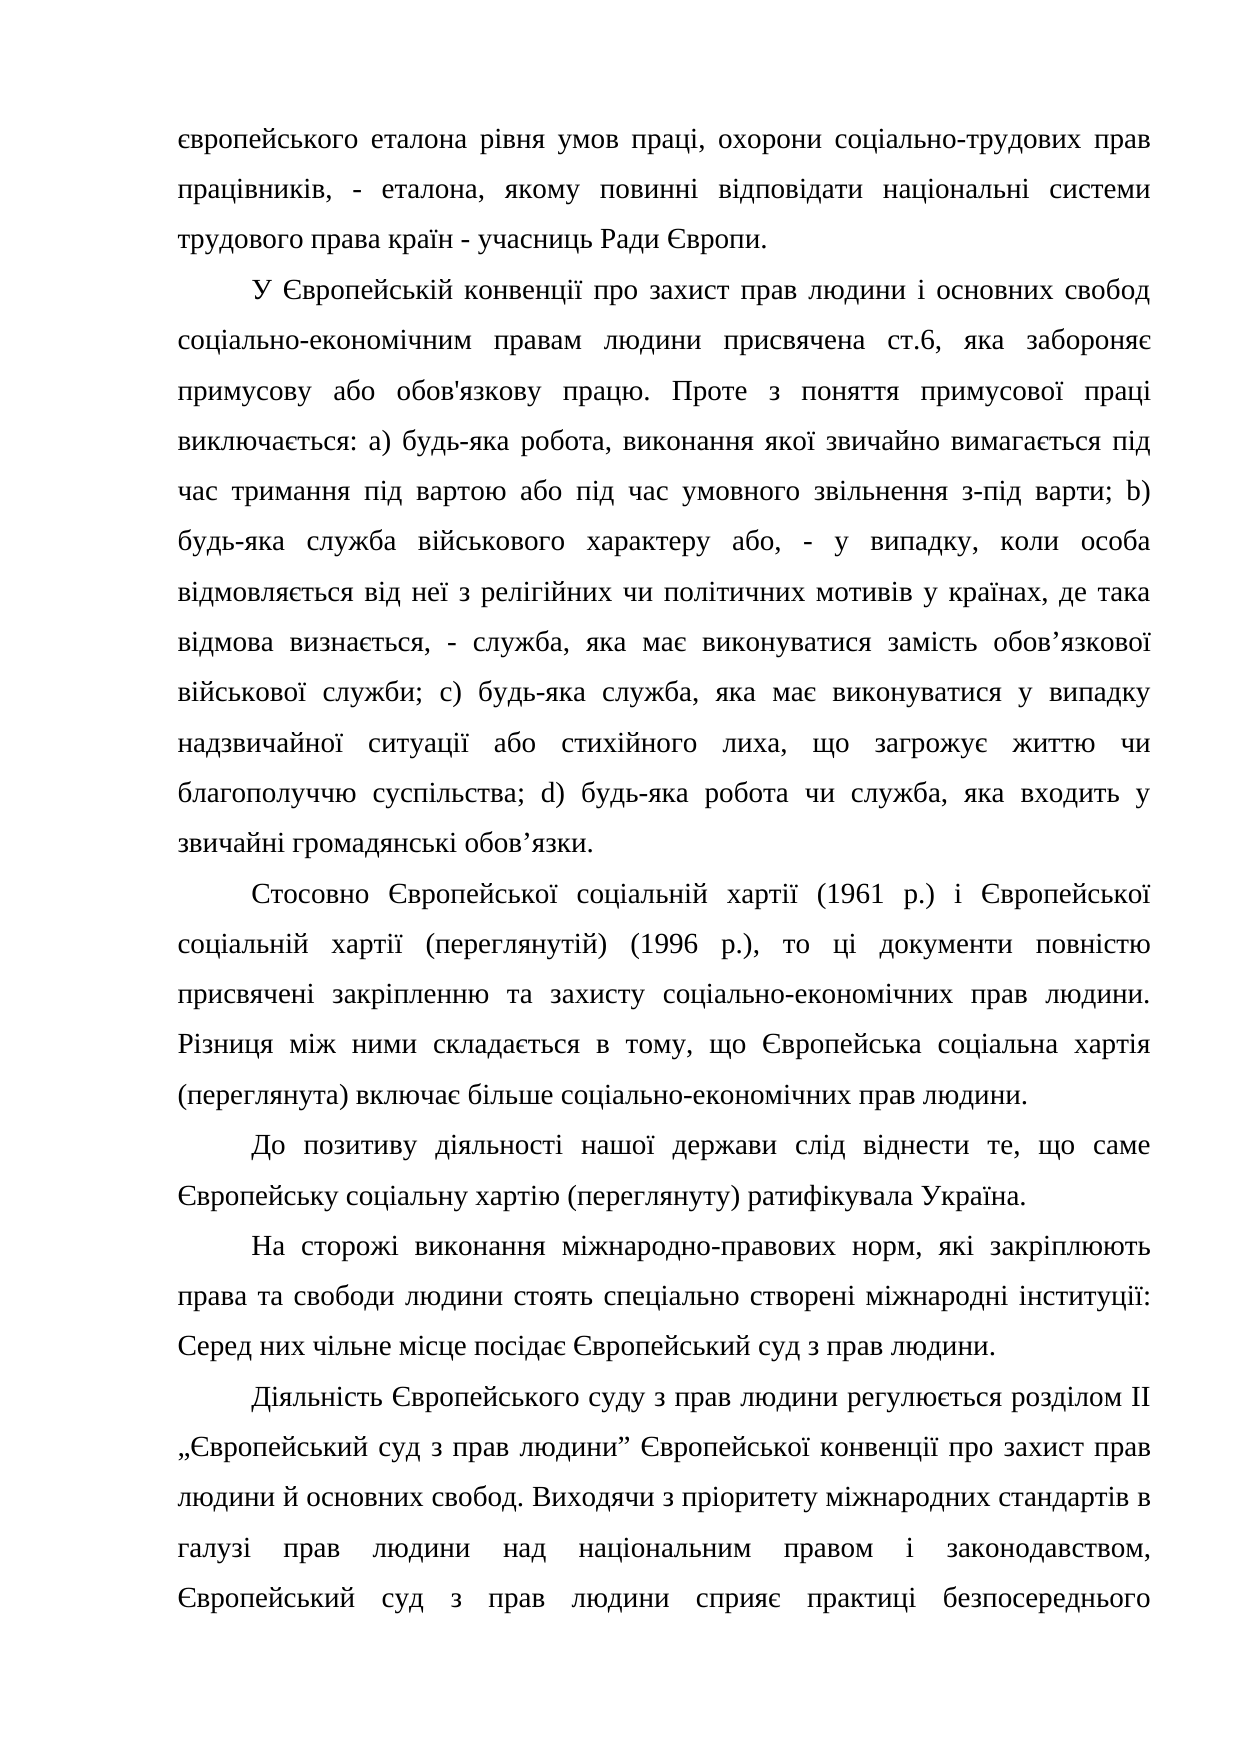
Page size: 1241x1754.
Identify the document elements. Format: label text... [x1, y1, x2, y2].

text До позитиву діяльності нашої держави слід віднести те, що саме Європейську соціальну хартію (переглянуту) ратифікувала Україна. [177, 1127, 1152, 1211]
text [177, 121, 1152, 255]
text У Європейській конвенції про захист прав людини і основних свобод соціально-економічним правам людини присвячена ст.6, яка забороняє примусову або обов'язкову працю. Проте з поняття примусової праці виключається: a) будь-яка робота, виконання якої звичайно вимагається під час тримання під вартою або під час умовного звільнення з-під варти; b) будь-яка служба військового характеру або, - у випадку, коли особа відмовляється від неї з релігійних чи політичних мотивів у країнах, де така відмова визнається, - служба, яка має виконуватися замість обов’язкової військової служби; c) будь-яка служба, яка має виконуватися у випадку надзвичайної ситуації або стихійного лиха, що загрожує життю чи благополуччю суспільства; d) будь-яка робота чи служба, яка входить у звичайні громадянські обов’язки. [177, 272, 1152, 859]
text Стосовно Європейської соціальній хартії (1961 р.) і Європейської соціальній хартії (переглянутій) (1996 р.), то ці документи повністю присвячені закріпленню та захисту соціально-економічних прав людини. Різниця між ними складається в тому, що Європейська соціальна хартія (переглянута) включає більше соціально-економічних прав людини. [177, 876, 1152, 1111]
text На сторожі виконання міжнародно-правових норм, які закріплюють права та свободи людини стоять спеціально створені міжнародні інституції: Серед них чільне місце посідає Європейський суд з прав людини. [177, 1228, 1152, 1362]
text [177, 1379, 1152, 1614]
